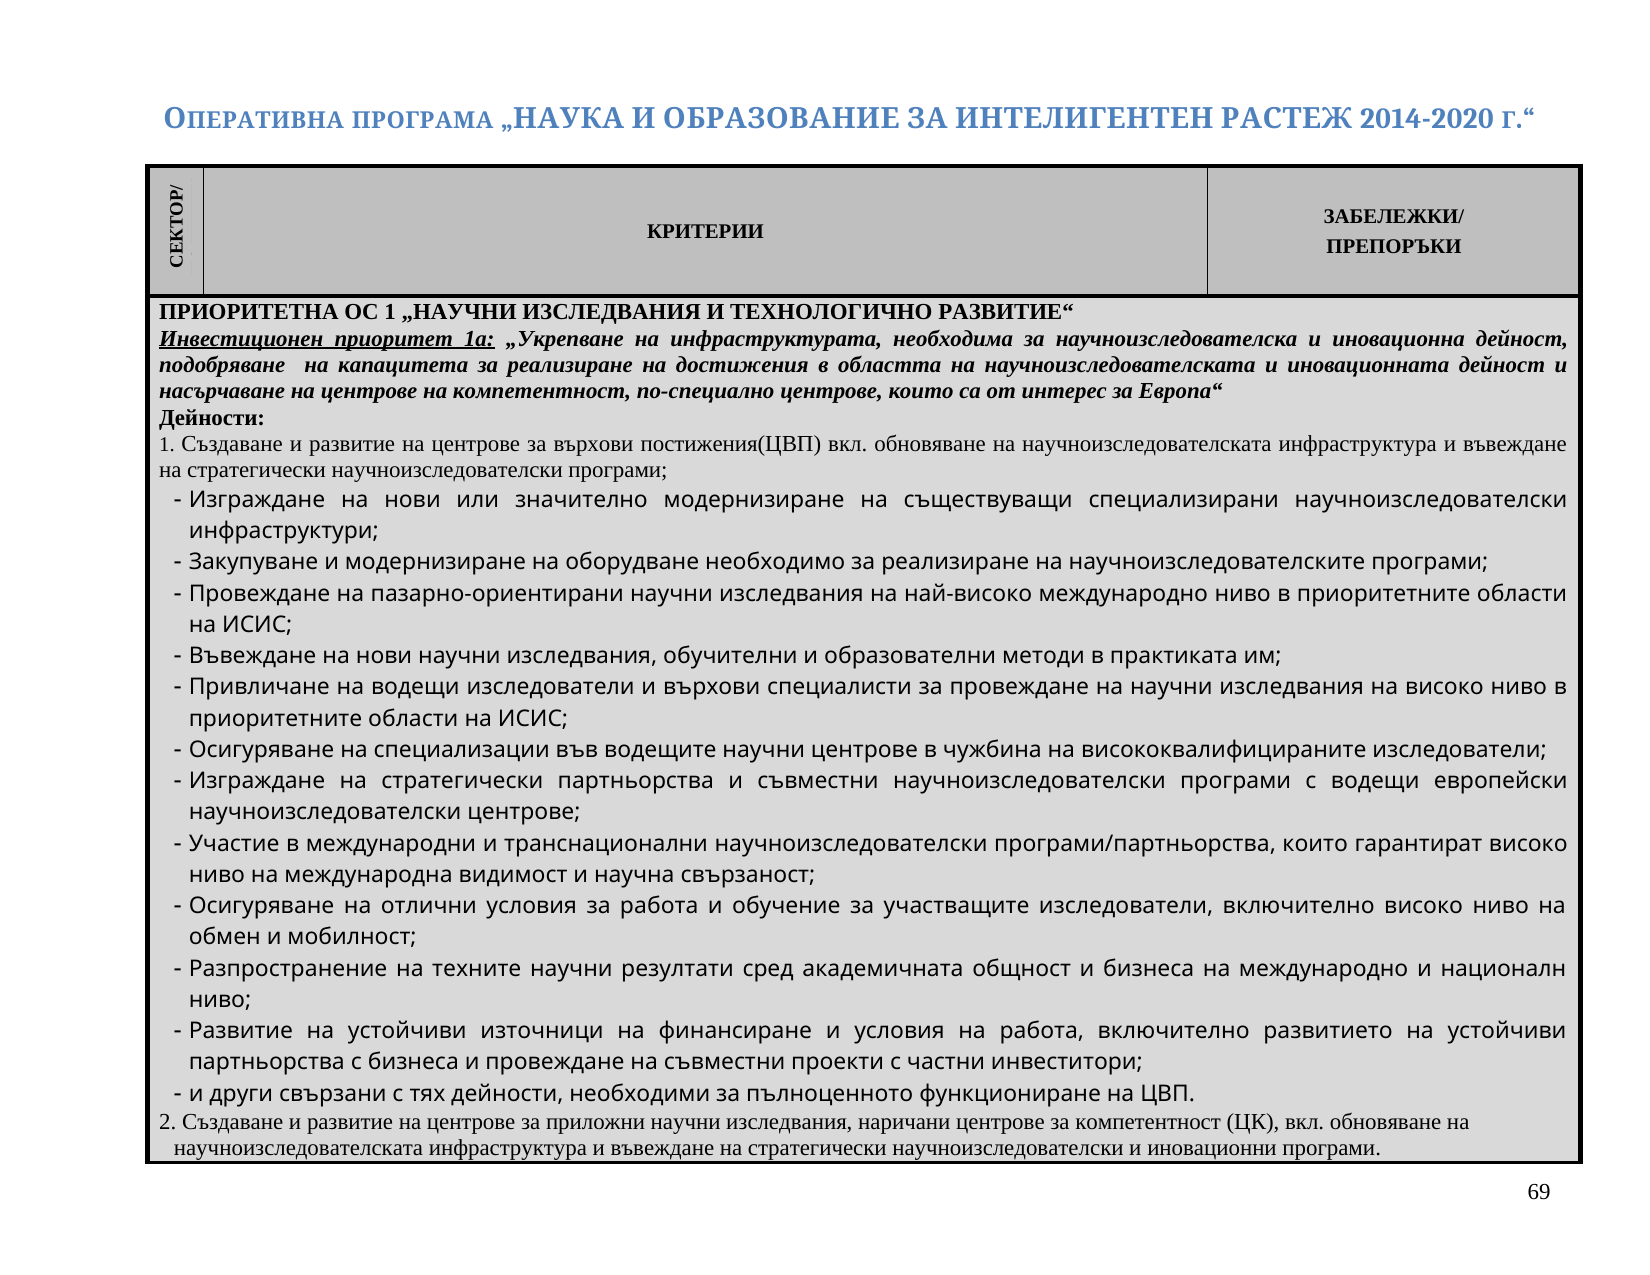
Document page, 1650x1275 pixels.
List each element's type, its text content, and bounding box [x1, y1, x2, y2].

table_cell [150, 298, 1578, 1161]
table_header КРИТЕРИИ [204, 168, 1207, 294]
table_header ЗАБЕЛЕЖКИ/ ПРЕПОРЪКИ [1208, 168, 1578, 294]
table_header СЕКТОР/ ПОЛИТИКА [150, 168, 203, 294]
subtitle Оперативна програма „НАУКА И ОБРАЗОВАНИЕ ЗА ИНТЕЛИГЕНТЕН РАСТЕЖ 2014-2020 г.“ [148, 102, 1550, 135]
